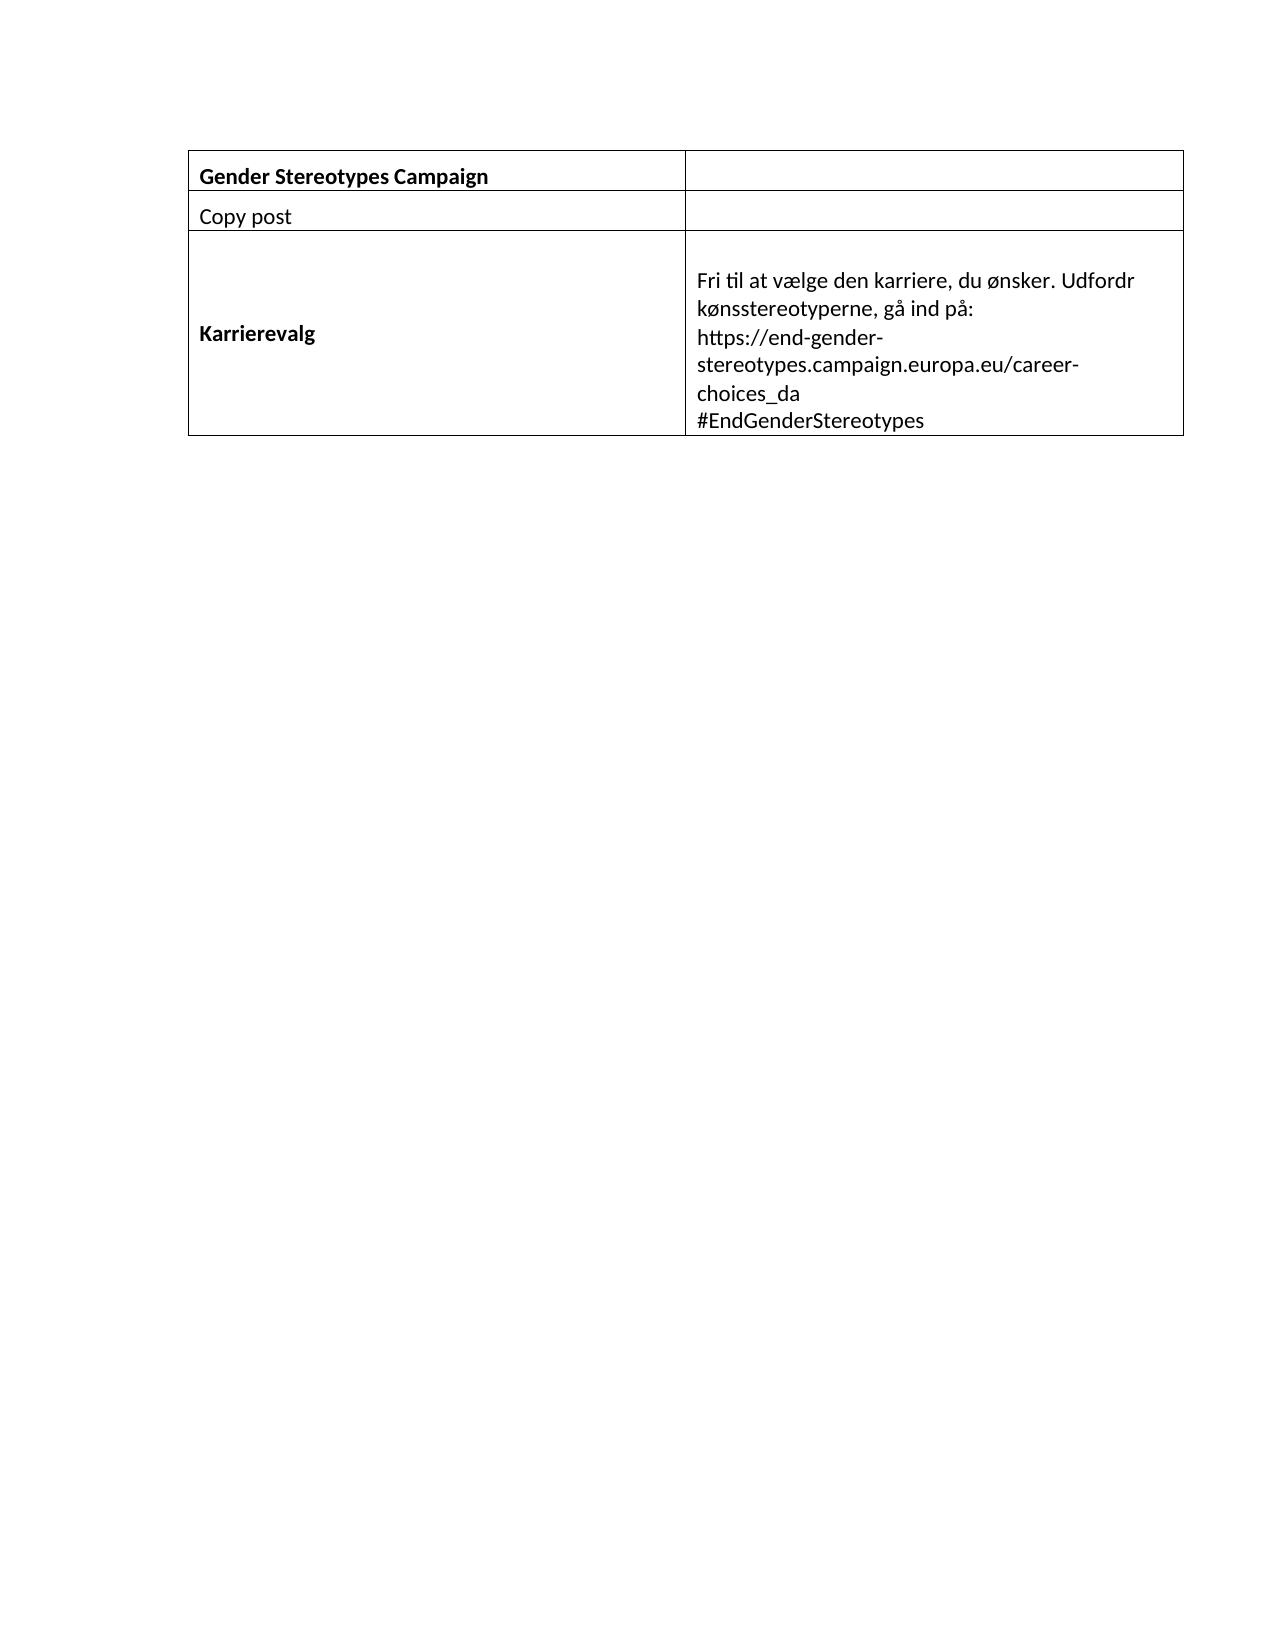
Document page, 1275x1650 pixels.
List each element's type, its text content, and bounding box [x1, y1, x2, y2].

table_cell [686, 191, 1183, 230]
table_cell Fri til at vælge den karriere, du ønsker. Udfordr kønsstereotyperne, gå ind på: https://end-gender-stereotypes.campaign.europa.eu/career-choices_da #EndGenderStereotypes [686, 231, 1183, 435]
table_header Gender Stereotypes Campaign [189, 151, 685, 190]
table_cell Karrierevalg [189, 231, 685, 435]
table_header [686, 151, 1183, 190]
table_cell Copy post [189, 191, 685, 230]
